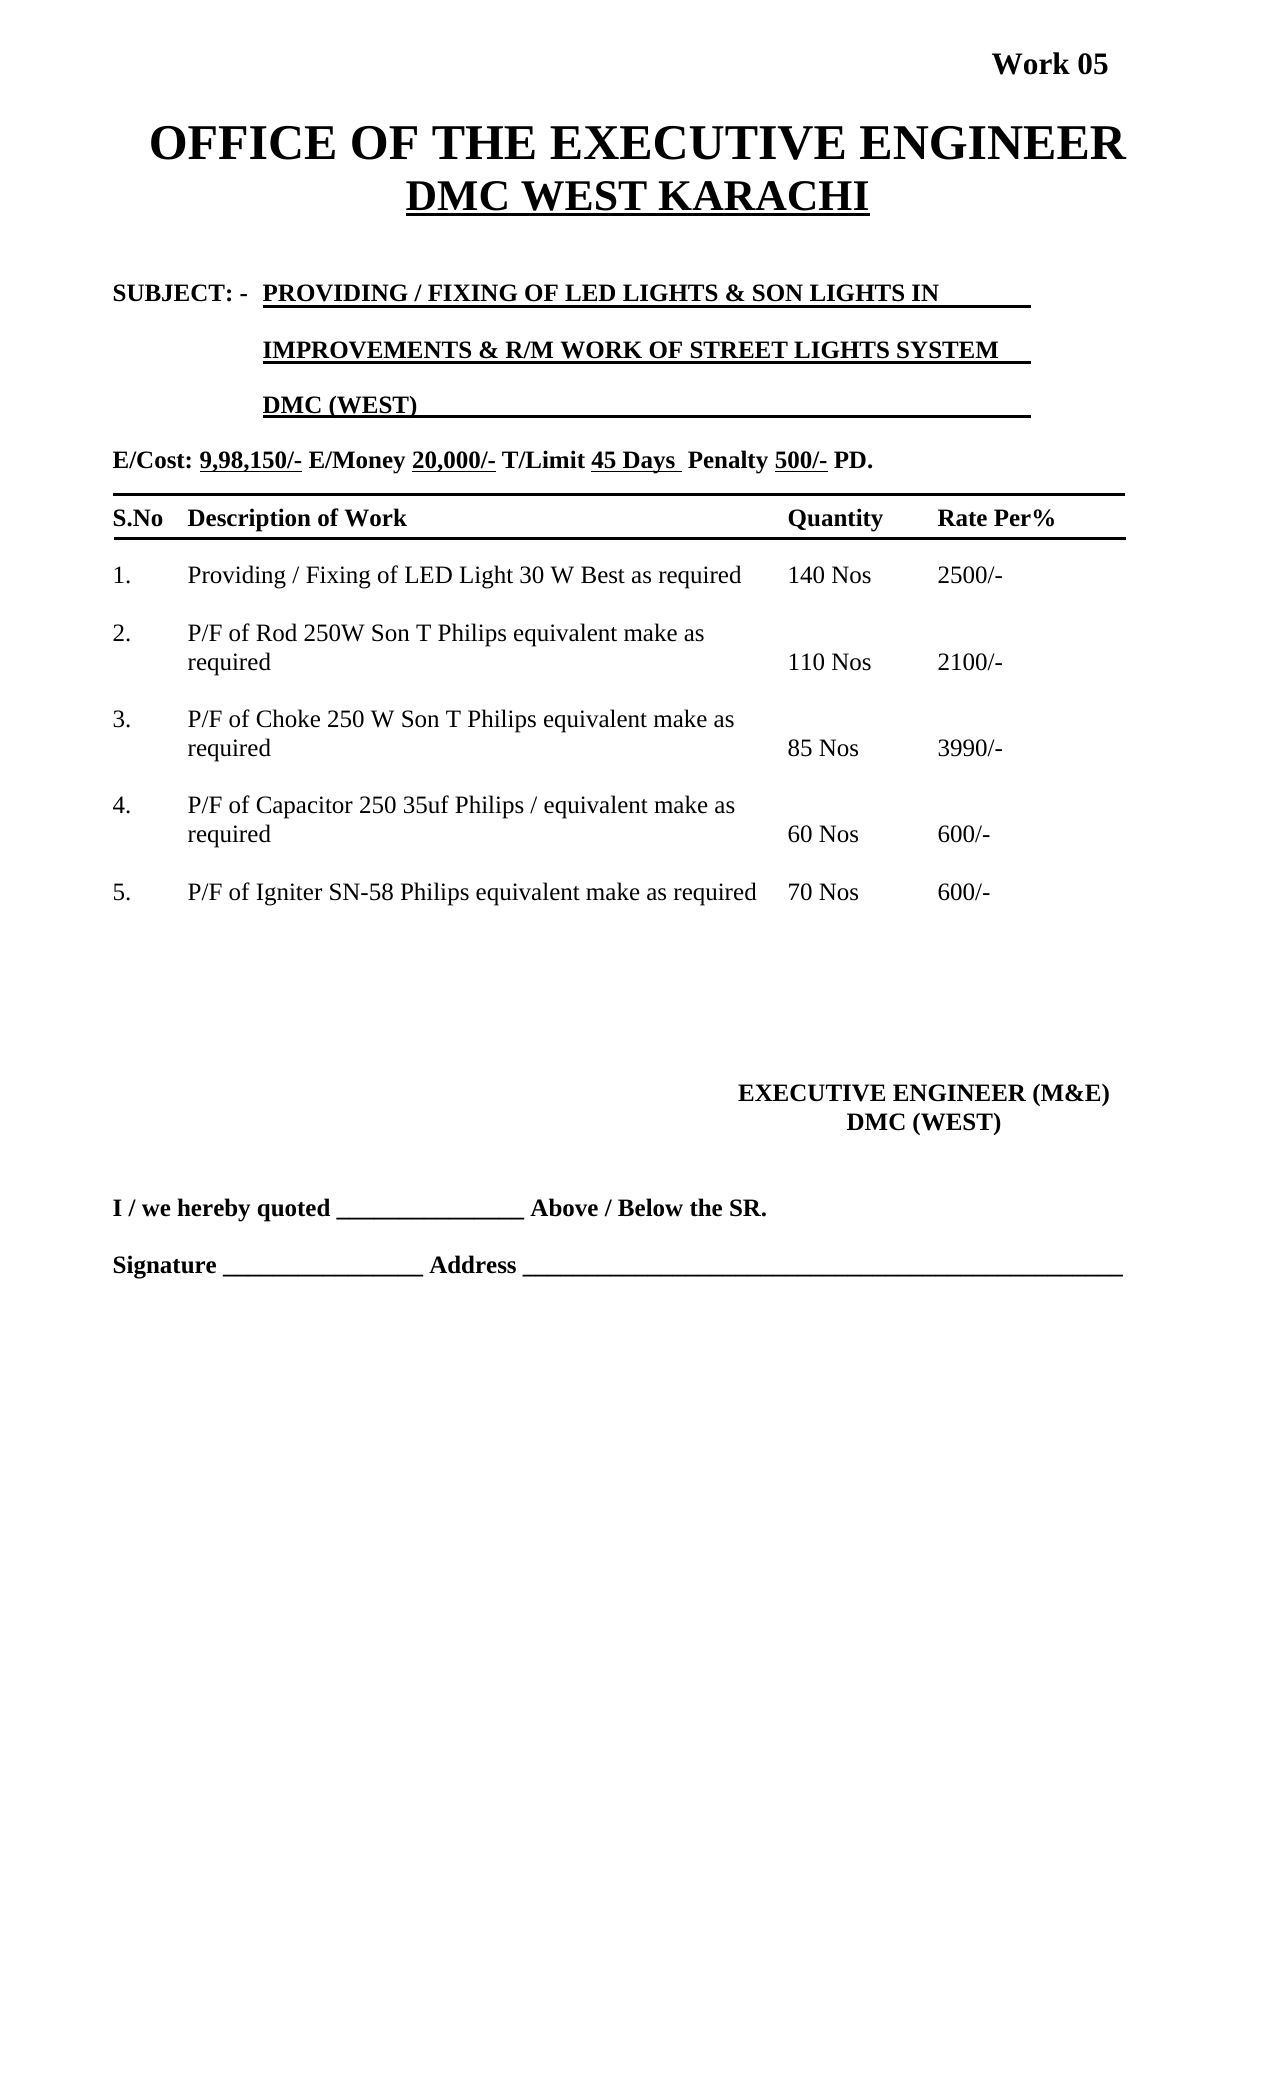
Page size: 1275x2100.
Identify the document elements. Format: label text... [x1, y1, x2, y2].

text 3. P/F of Choke 250 W Son T Philips equivalent make as [112, 704, 1162, 733]
text SUBJECT: - PROVIDING / FIXING OF LED LIGHTS & SON LIGHTS IN [112, 278, 1162, 307]
text required 85 Nos 3990/- [112, 733, 1162, 762]
text required 110 Nos 2100/- [112, 647, 1162, 676]
text DMC WEST KARACHI [112, 170, 1162, 220]
text 5. P/F of Igniter SN-58 Philips equivalent make as required 70 Nos 600/- [112, 877, 1162, 906]
text E/Cost: 9,98,150/- E/Money 20,000/- T/Limit 45 Days Penalty 500/- PD. [112, 446, 1162, 474]
text IMPROVEMENTS & R/M WORK OF STREET LIGHTS SYSTEM [112, 335, 1162, 364]
text OFFICE OF THE EXECUTIVE ENGINEER [112, 112, 1162, 170]
text EXECUTIVE ENGINEER (M&E) [685, 1078, 1162, 1107]
text 4. P/F of Capacitor 250 35uf Philips / equivalent make as [112, 791, 1162, 819]
text 1. Providing / Fixing of LED Light 30 W Best as required 140 Nos 2500/- [112, 561, 1162, 589]
text required 60 Nos 600/- [112, 819, 1162, 848]
text S.No Description of Work Quantity Rate Per% [112, 503, 1162, 532]
text DMC (WEST) [685, 1107, 1162, 1136]
text 2. P/F of Rod 250W Son T Philips equivalent make as [112, 618, 1162, 647]
text Signature ________________ Address ________________________________________________ [112, 1251, 1162, 1279]
text I / we hereby quoted _______________ Above / Below the SR. [112, 1193, 1162, 1222]
text DMC (WEST) [112, 390, 1162, 419]
